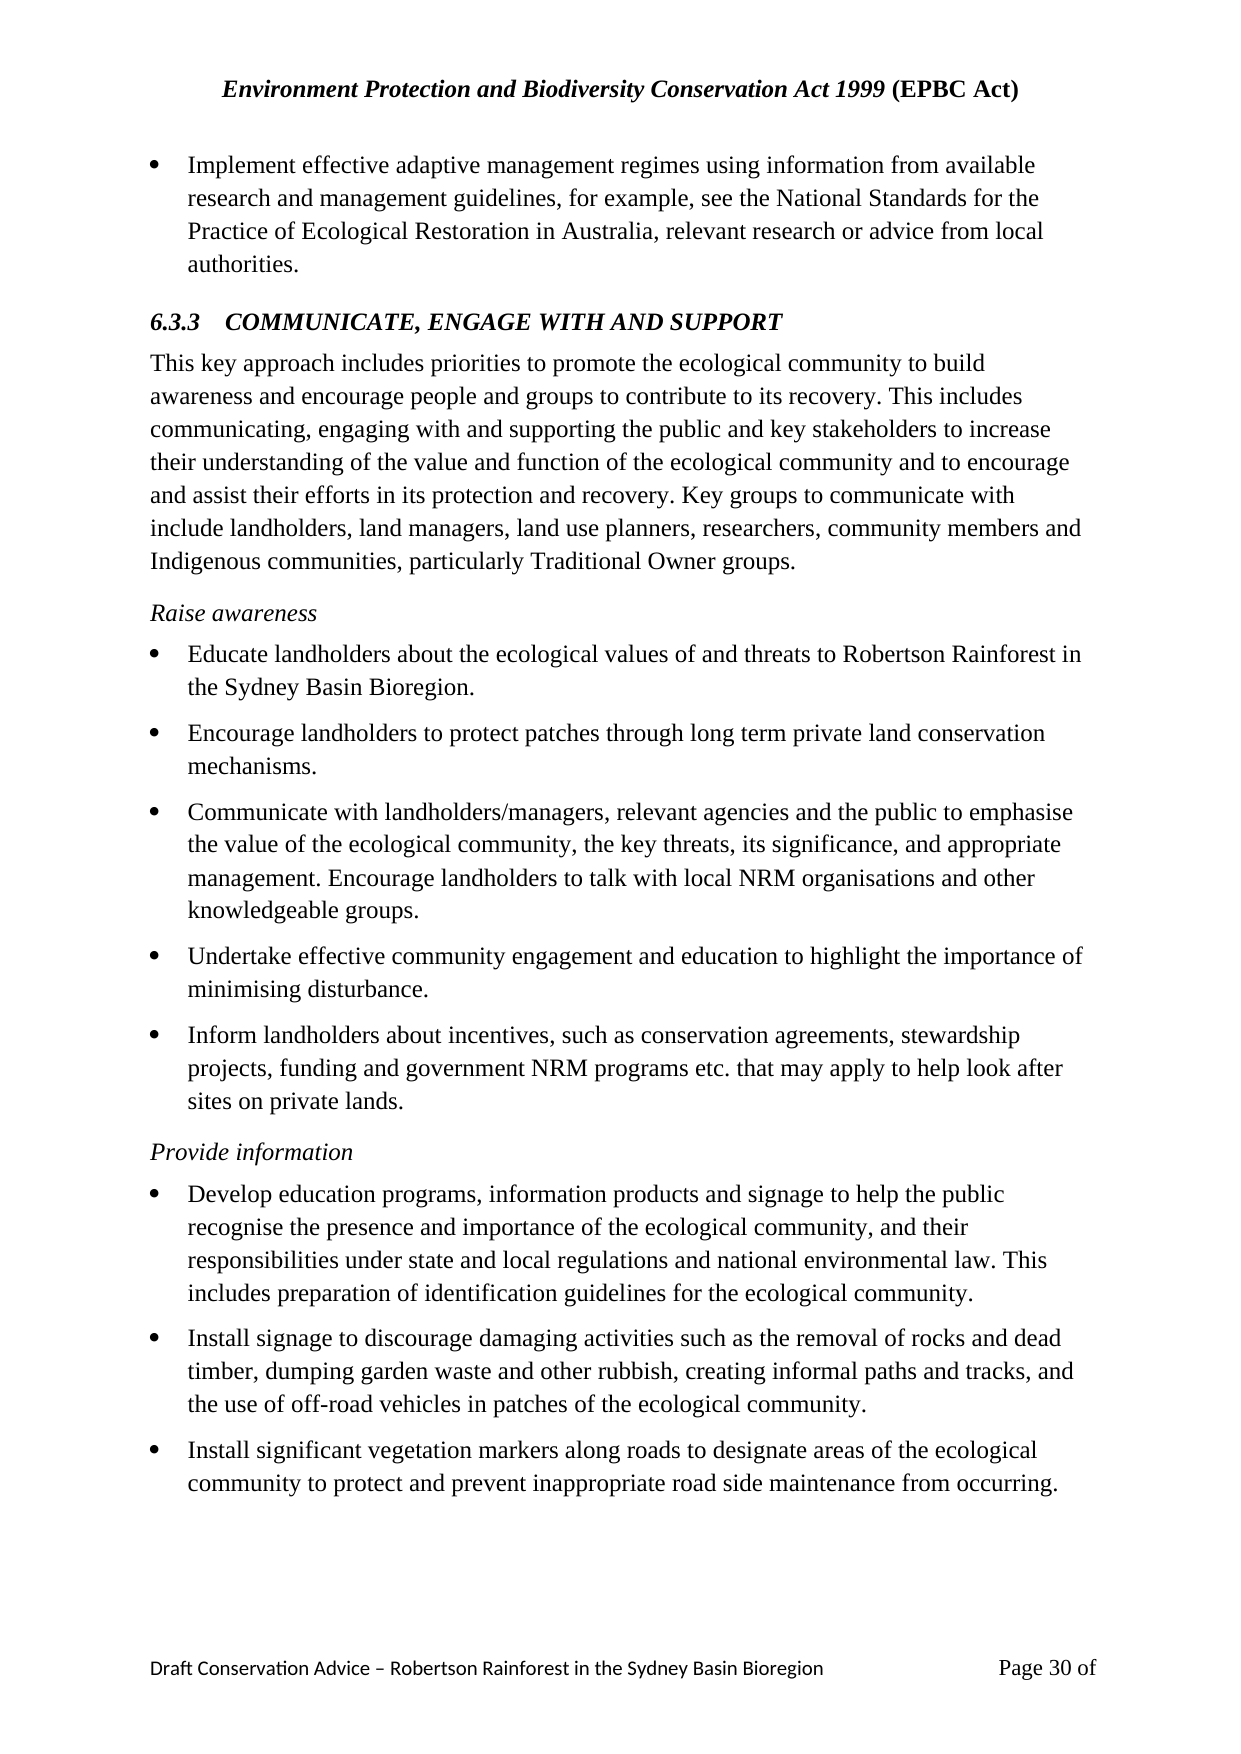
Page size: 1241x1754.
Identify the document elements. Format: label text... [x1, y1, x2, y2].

subtitle Provide information [150, 1137, 1090, 1166]
list Undertake effective community engagement and education to highlight the importance of minimising disturbance. [150, 941, 1090, 1003]
subtitle Raise awareness [150, 598, 1090, 627]
text This key approach includes priorities to promote the ecological community to build awareness and encourage people and groups to contribute to its recovery. This includes communicating, engaging with and supporting the public and key stakeholders to increase their understanding of the value and function of the ecological community and to encourage and assist their efforts in its protection and recovery. Key groups to communicate with include landholders, land managers, land use planners, researchers, community members and Indigenous communities, particularly Traditional Owner groups. [150, 348, 1090, 575]
list Communicate with landholders/managers, relevant agencies and the public to emphasise the value of the ecological community, the key threats, its significance, and appropriate management. Encourage landholders to talk with local NRM organisations and other knowledgeable groups. [150, 797, 1090, 924]
list Encourage landholders to protect patches through long term private land conservation mechanisms. [150, 718, 1090, 780]
list Install signage to discourage damaging activities such as the removal of rocks and dead timber, dumping garden waste and other rubbish, creating informal paths and tracks, and the use of off-road vehicles in patches of the ecological community. [150, 1323, 1090, 1418]
list Implement effective adaptive management regimes using information from available research and management guidelines, for example, see the National Standards for the Practice of Ecological Restoration in Australia, relevant research or advice from local authorities. [150, 150, 1090, 278]
subtitle COMMUNICATE, ENGAGE WITH AND SUPPORT [150, 307, 1090, 336]
list Inform landholders about incentives, such as conservation agreements, stewardship projects, funding and government NRM programs etc. that may apply to help look after sites on private lands. [150, 1020, 1090, 1114]
list Install significant vegetation markers along roads to designate areas of the ecological community to protect and prevent inappropriate road side maintenance from occurring. [150, 1435, 1090, 1497]
list Develop education programs, information products and signage to help the public recognise the presence and importance of the ecological community, and their responsibilities under state and local regulations and national environmental law. This includes preparation of identification guidelines for the ecological community. [150, 1179, 1090, 1307]
list Educate landholders about the ecological values of and threats to Robertson Rainforest in the Sydney Basin Bioregion. [150, 639, 1090, 701]
